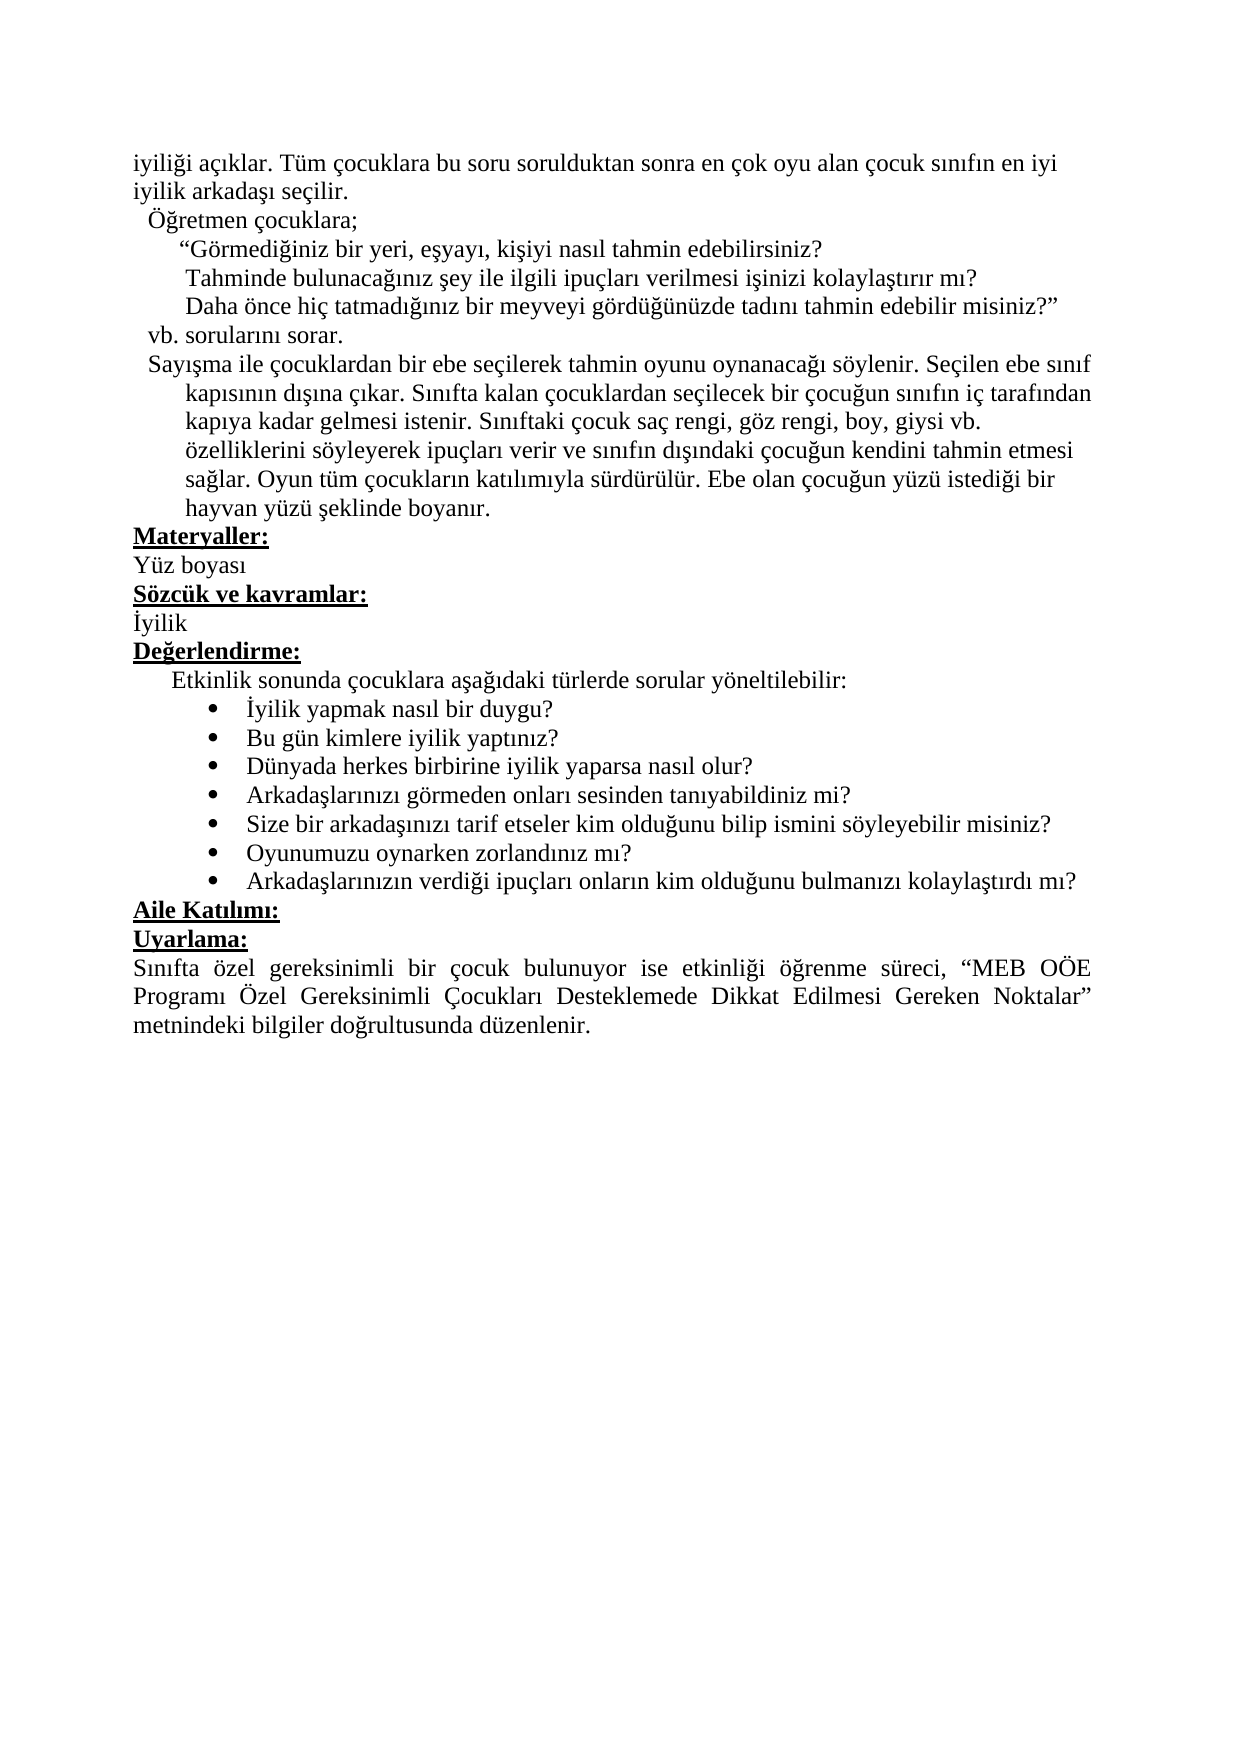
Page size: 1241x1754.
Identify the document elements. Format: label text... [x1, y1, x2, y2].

list Size bir arkadaşınızı tarif etseler kim olduğunu bilip ismini söyleyebilir misiniz? [209, 809, 1093, 838]
list Arkadaşlarınızın verdiği ipuçları onların kim olduğunu bulmanızı kolaylaştırdı mı? [209, 866, 1093, 895]
list İyilik yapmak nasıl bir duygu? [209, 694, 1093, 723]
text Sayışma ile çocuklardan bir ebe seçilerek tahmin oyunu oynanacağı söylenir. Seçilen ebe sınıf kapısının dışına çıkar. Sınıfta kalan çocuklardan seçilecek bir çocuğun sınıfın iç tarafından kapıya kadar gelmesi istenir. Sınıftaki çocuk saç rengi, göz rengi, boy, giysi vb. özelliklerini söyleyerek ipuçları verir ve sınıfın dışındaki çocuğun kendini tahmin etmesi sağlar. Oyun tüm çocukların katılımıyla sürdürülür. Ebe olan çocuğun yüzü istediği bir hayvan yüzü şeklinde boyanır. [148, 349, 1093, 521]
text Sözcük ve kavramlar: [133, 579, 1093, 608]
text İyilik [133, 608, 1093, 636]
list Dünyada herkes birbirine iyilik yaparsa nasıl olur? [209, 751, 1093, 780]
text Daha önce hiç tatmadığınız bir meyveyi gördüğünüzde tadını tahmin edebilir misiniz?” vb. sorularını sorar. [148, 291, 1093, 349]
text Uyarlama: [133, 924, 1093, 953]
text Öğretmen çocuklara; [148, 205, 1093, 234]
list Arkadaşlarınızı görmeden onları sesinden tanıyabildiniz mi? [209, 780, 1093, 809]
list Bu gün kimlere iyilik yaptınız? [209, 723, 1093, 751]
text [133, 148, 1093, 205]
text Tahminde bulunacağınız şey ile ilgili ipuçları verilmesi işinizi kolaylaştırır mı? [148, 263, 1093, 291]
text Değerlendirme: [133, 636, 1093, 665]
text Yüz boyası [133, 550, 1093, 579]
list Oyunumuzu oynarken zorlandınız mı? [209, 838, 1093, 866]
text Sınıfta özel gereksinimli bir çocuk bulunuyor ise etkinliği öğrenme süreci, “MEB OÖE Programı Özel Gereksinimli Çocukları Desteklemede Dikkat Edilmesi Gereken Noktalar” metnindeki bilgiler doğrultusunda düzenlenir. [133, 953, 1093, 1039]
text Etkinlik sonunda çocuklara aşağıdaki türlerde sorular yöneltilebilir: [171, 665, 1093, 694]
text “Görmediğiniz bir yeri, eşyayı, kişiyi nasıl tahmin edebilirsiniz? [148, 234, 1093, 263]
text Materyaller: [133, 521, 1093, 550]
text Aile Katılımı: [133, 895, 1093, 924]
